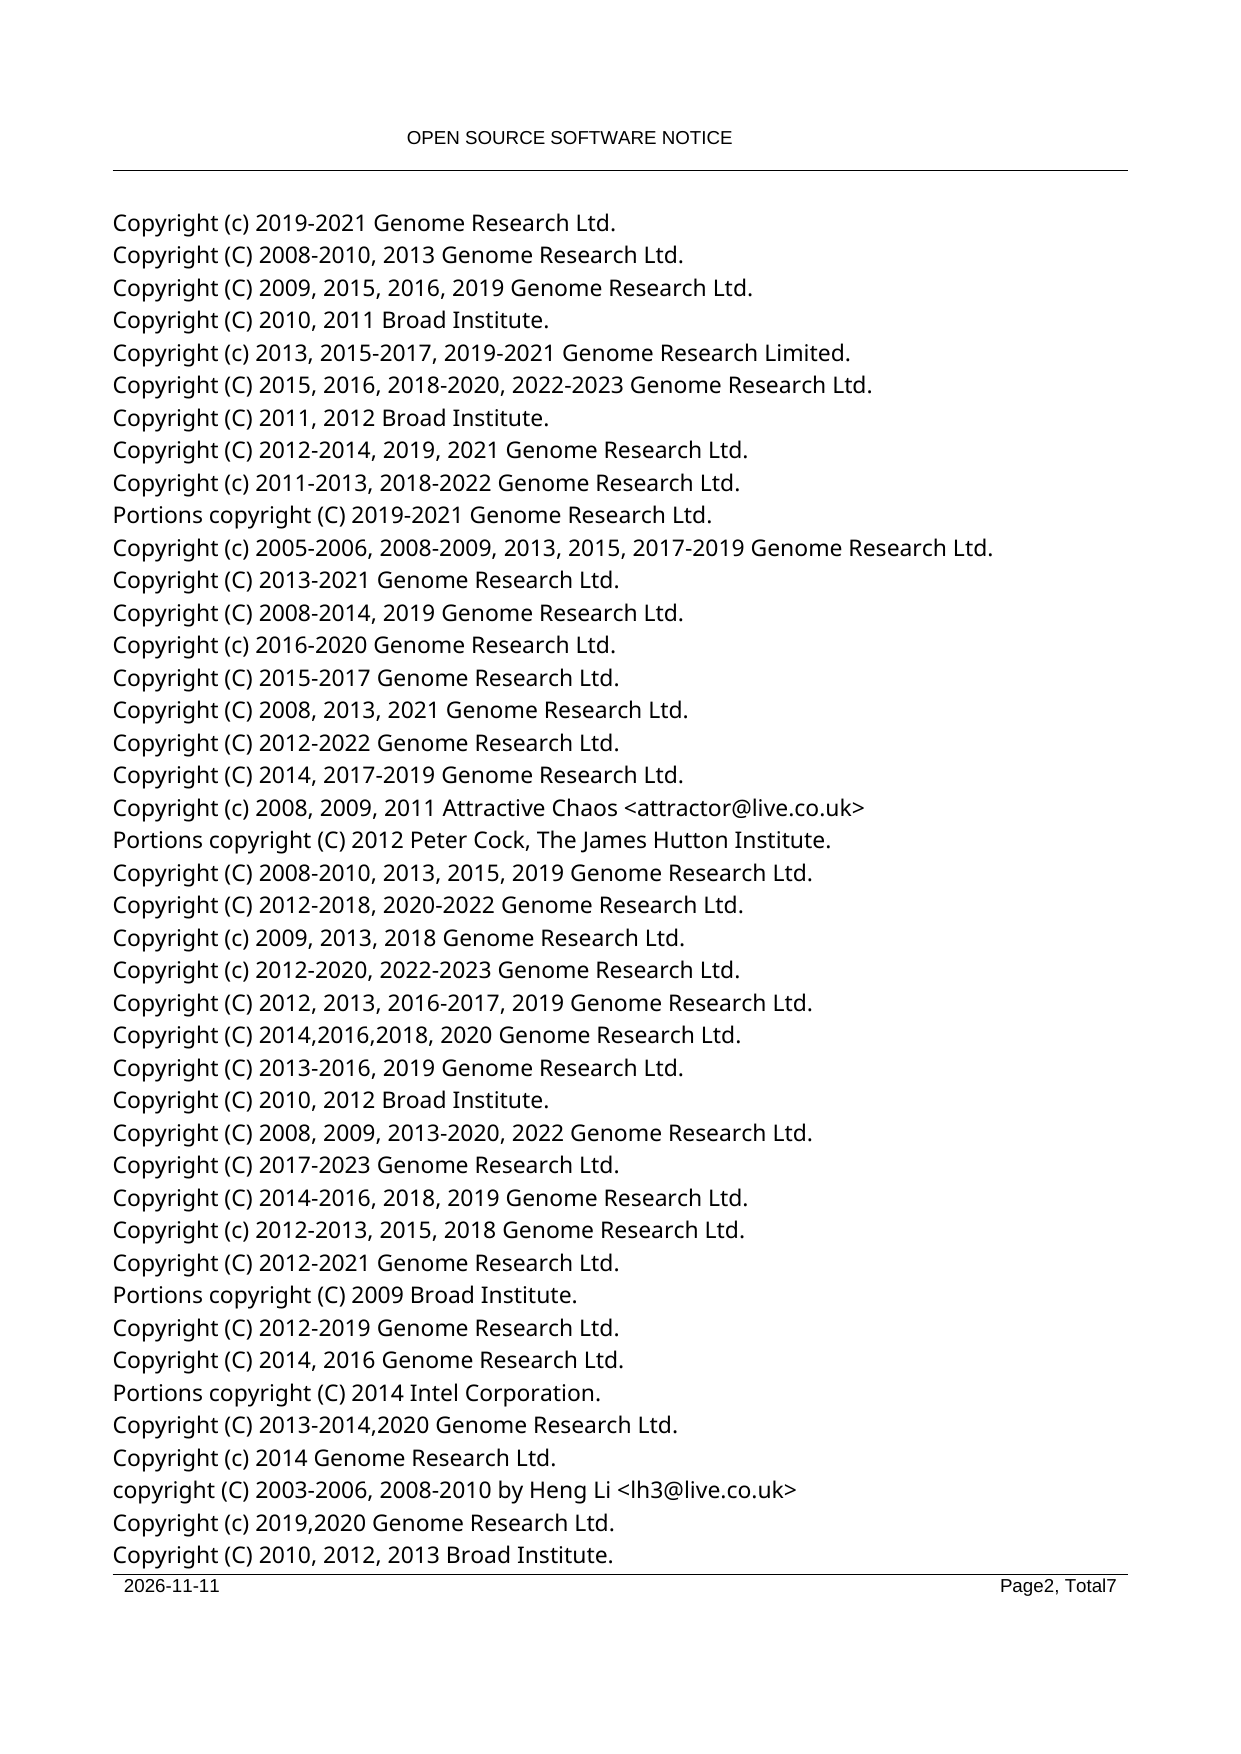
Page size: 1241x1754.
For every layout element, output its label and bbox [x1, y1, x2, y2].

text [112, 206, 1128, 1571]
